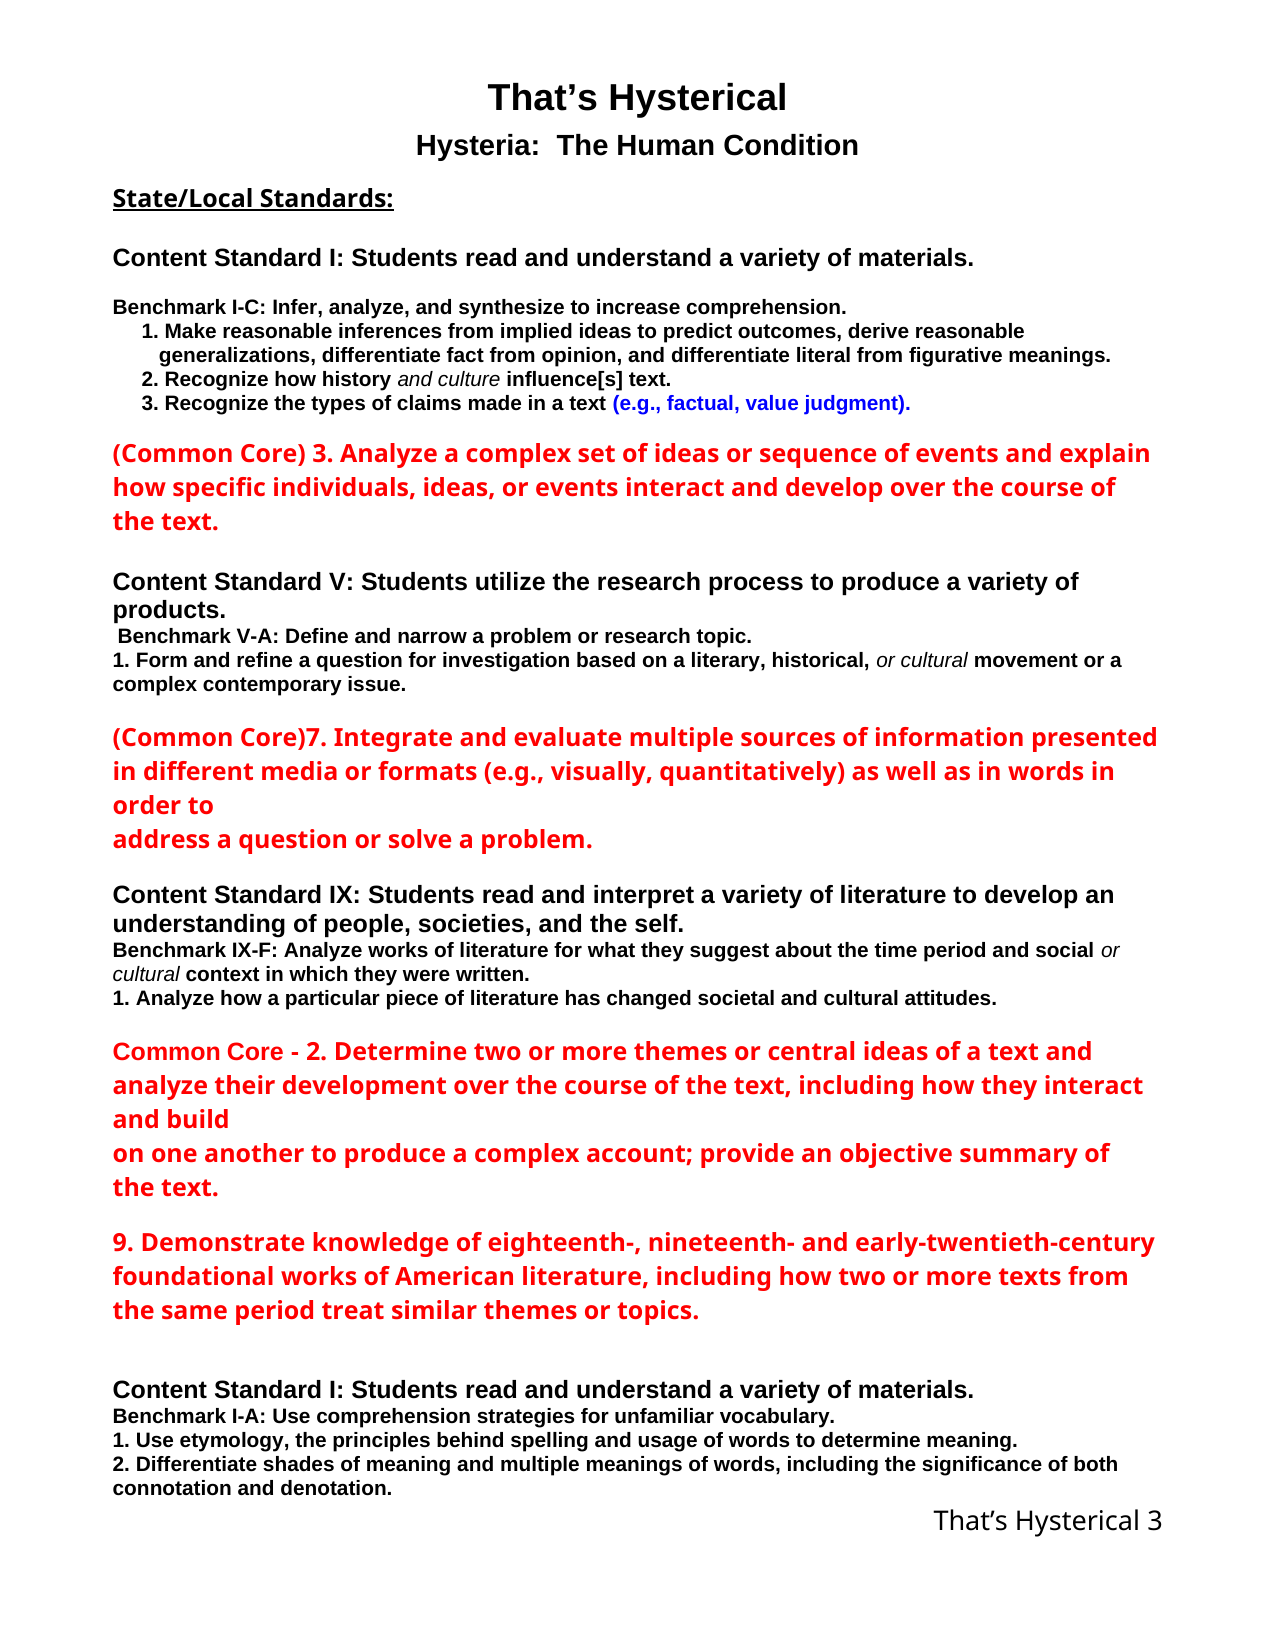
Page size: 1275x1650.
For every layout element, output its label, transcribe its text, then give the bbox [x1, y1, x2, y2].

text connotation and denotation. [112, 1476, 1162, 1499]
text the text. [112, 1169, 1162, 1204]
text Content Standard IX: Students read and interpret a variety of literature to develop an [112, 880, 1162, 909]
text 1. Form and refine a question for investigation based on a literary, historical, or cultural movement or a [112, 648, 1162, 672]
text understanding of people, societies, and the self. [112, 909, 1162, 937]
text Common Core - 2. Determine two or more themes or central ideas of a text and analyze their development over the course of the text, including how they interact and build [112, 1033, 1162, 1136]
text Content Standard I: Students read and understand a variety of materials. [112, 243, 1162, 272]
text (Common Core)7. Integrate and evaluate multiple sources of information presented in different media or formats (e.g., visually, quantitatively) as well as in words in order to [112, 720, 1162, 822]
text complex contemporary issue. [112, 672, 1162, 696]
text 3. Recognize the types of claims made in a text (e.g., factual, value judgment). [112, 390, 1162, 414]
text 1. Make reasonable inferences from implied ideas to predict outcomes, derive reasonable [112, 318, 1162, 342]
text 2. Recognize how history and culture influence[s] text. [112, 366, 1162, 390]
text Benchmark I-A: Use comprehension strategies for unfamiliar vocabulary. [112, 1404, 1162, 1428]
text 1. Analyze how a particular piece of literature has changed societal and cultural attitudes. [112, 985, 1162, 1009]
text Content Standard V: Students utilize the research process to produce a variety of products. [112, 566, 1162, 624]
text 9. Demonstrate knowledge of eighteenth-, nineteenth- and early-twentieth-century foundational works of American literature, including how two or more texts from the same period treat similar themes or topics. [112, 1225, 1162, 1327]
text State/Local Standards: [112, 181, 1162, 214]
text 1. Use etymology, the principles behind spelling and usage of words to determine meaning. [112, 1428, 1162, 1452]
text on one another to produce a complex account; provide an objective summary of [112, 1136, 1162, 1169]
text Benchmark V-A: Define and narrow a problem or research topic. [112, 624, 1162, 648]
text Benchmark I-C: Infer, analyze, and synthesize to increase comprehension. [112, 294, 1162, 318]
text generalizations, differentiate fact from opinion, and differentiate literal from figurative meanings. [112, 342, 1162, 366]
text 2. Differentiate shades of meaning and multiple meanings of words, including the significance of both [112, 1452, 1162, 1476]
text (Common Core) 3. Analyze a complex set of ideas or sequence of events and explain how specific individuals, ideas, or events interact and develop over the course of the text. [112, 436, 1162, 538]
text Benchmark IX-F: Analyze works of literature for what they suggest about the time period and social or cultural context in which they were written. [112, 937, 1162, 985]
text address a question or solve a problem. [112, 822, 1162, 856]
text Content Standard I: Students read and understand a variety of materials. [112, 1375, 1162, 1404]
